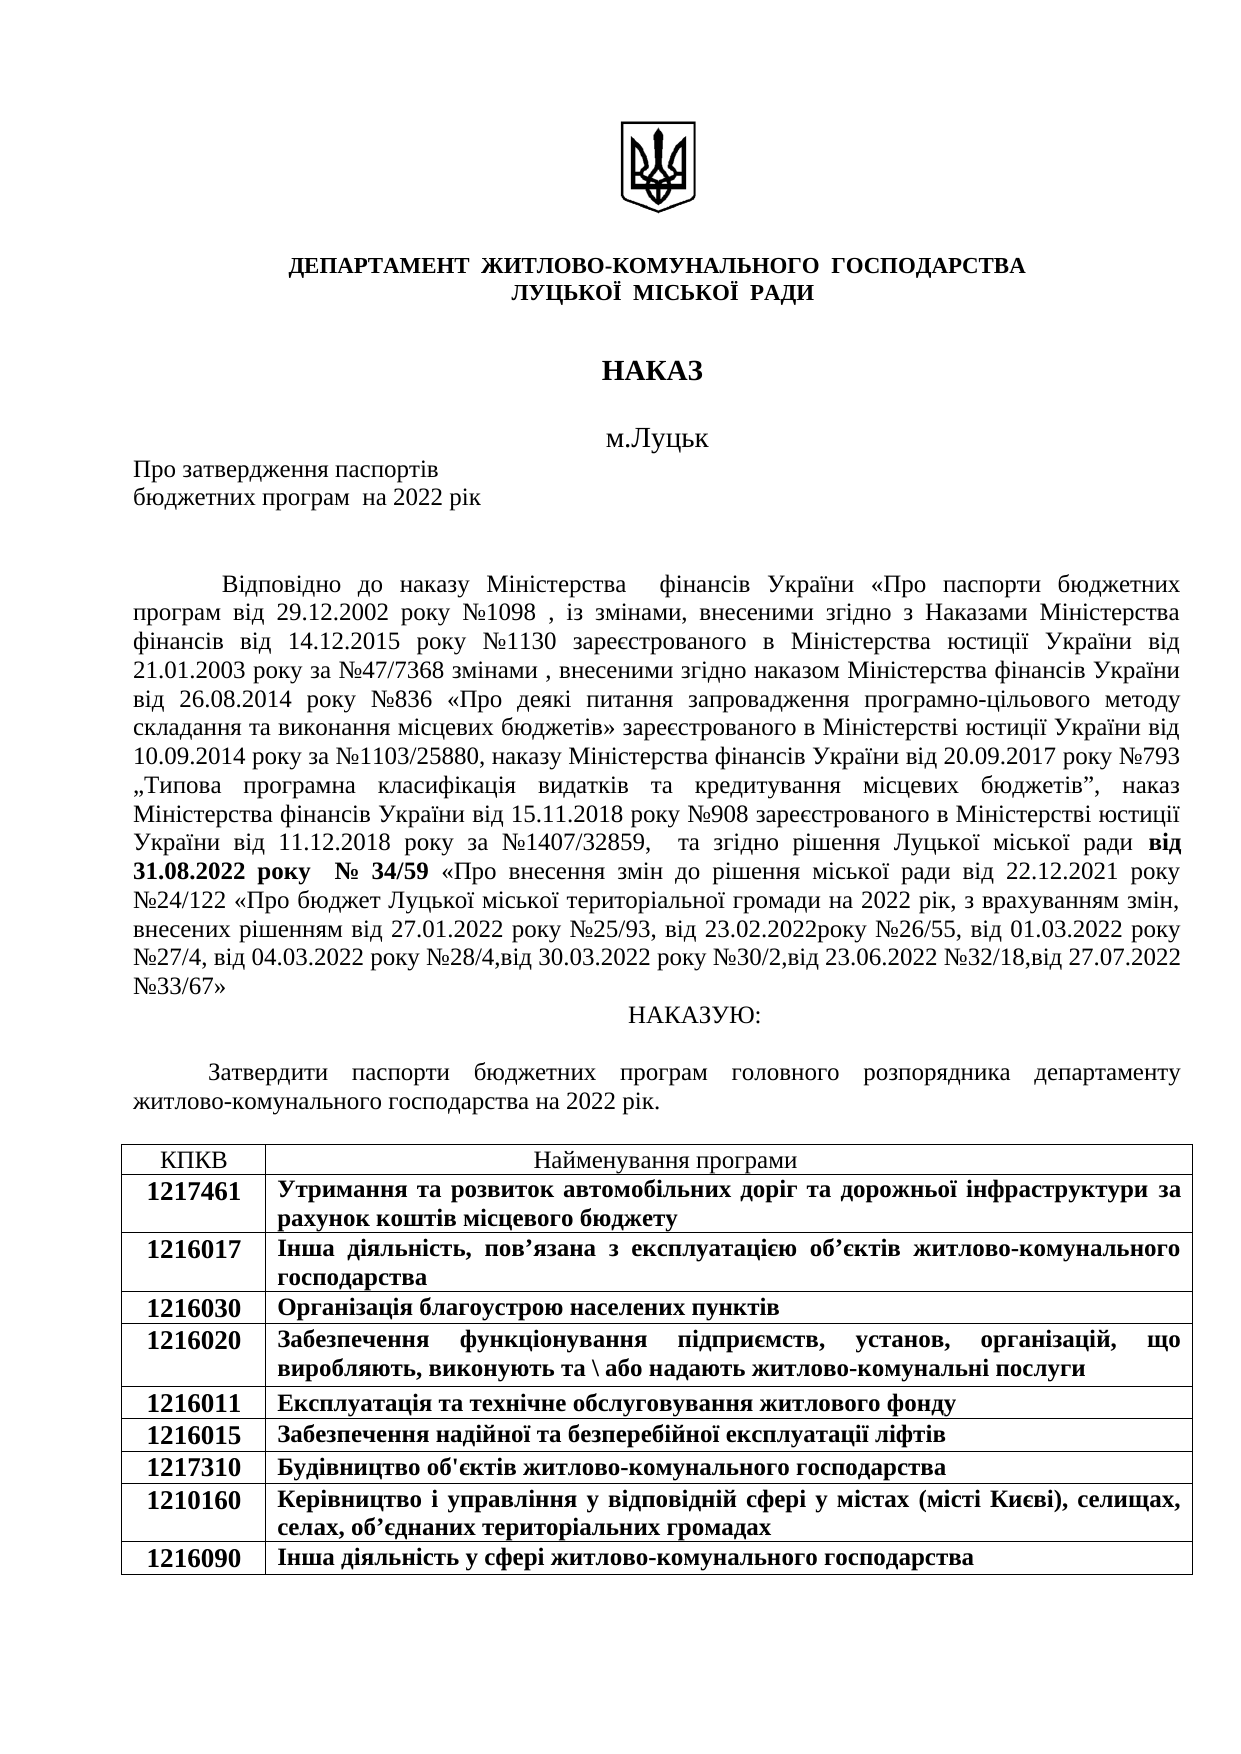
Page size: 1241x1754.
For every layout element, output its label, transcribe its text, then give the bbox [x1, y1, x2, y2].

table_cell 1216011 [122, 1387, 265, 1418]
table_cell Утримання та розвиток автомобільних доріг та дорожньої інфраструктури за рахунок коштів місцевого бюджету [266, 1175, 1192, 1232]
table_header Найменування програми [266, 1145, 1192, 1173]
table_cell Будівництво об'єктів житлово-комунального господарства [266, 1452, 1192, 1483]
text м.Луцьк [133, 420, 1181, 454]
table_cell Забезпечення функціонування підприємств, установ, організацій, що виробляють, виконують та \ або надають житлово-комунальні послуги [266, 1324, 1192, 1386]
table_cell Керівництво і управління у відповідній сфері у містах (місті Києві), селищах, селах, об’єднаних територіальних громадах [266, 1484, 1192, 1541]
subtitle НАКАЗ [133, 353, 1181, 387]
text НАКАЗУЮ: [133, 1000, 1181, 1029]
text бюджетних програм на 2022 рік [133, 482, 1181, 511]
table_cell Інша діяльність, пов’язана з експлуатацією об’єктів житлово-комунального господарства [266, 1233, 1192, 1291]
table_cell Організація благоустрою населених пунктів [266, 1292, 1192, 1323]
table_cell 1216015 [122, 1419, 265, 1451]
table_cell Забезпечення надійної та безперебійної експлуатації ліфтів [266, 1419, 1192, 1451]
table_cell 1217310 [122, 1452, 265, 1483]
table_cell Інша діяльність у сфері житлово-комунального господарства [266, 1542, 1192, 1573]
table_cell 1217461 [122, 1175, 265, 1232]
table_cell 1216030 [122, 1292, 265, 1323]
table_cell 1216017 [122, 1233, 265, 1291]
table_cell 1216090 [122, 1542, 265, 1573]
text Про затвердження паспортів [133, 454, 1181, 482]
table_header ДЕПАРТАМЕНТ ЖИТЛОВО-КОМУНАЛЬНОГО ГОСПОДАРСТВА ЛУЦЬКОЇ МІСЬКОЇ РАДИ [122, 253, 1192, 329]
text Затвердити паспорти бюджетних програм головного розпорядника департаменту житлово-комунального господарства на 2022 рік. [133, 1057, 1181, 1115]
table_header КПКВ [122, 1145, 265, 1173]
table_cell 1210160 [122, 1484, 265, 1541]
text Відповідно до наказу Міністерства фінансів України «Про паспорти бюджетних програм від 29.12.2002 року №1098 , із змінами, внесеними згідно з Наказами Міністерства фінансів від 14.12.2015 року №1130 зареєстрованого в Міністерства юстиції України від 21.01.2003 року за №47/7368 змінами , внесеними згідно наказом Міністерства фінансів України від 26.08.2014 року №836 «Про деякі питання запровадження програмно-цільового методу складання та виконання місцевих бюджетів» зареєстрованого в Міністерстві юстиції України від 10.09.2014 року за №1103/25880, наказу Міністерства фінансів України від 20.09.2017 року №793 „Типова програмна класифікація видатків та кредитування місцевих бюджетів”, наказ Міністерства фінансів України від 15.11.2018 року №908 зареєстрованого в Міністерстві юстиції України від 11.12.2018 року за №1407/32859, та згідно рішення Луцької міської ради від 31.08.2022 року № 34/59 «Про внесення змін до рішення міської ради від 22.12.2021 року №24/122 «Про бюджет Луцької міської територіальної громади на 2022 рік, з врахуванням змін, внесених рішенням від 27.01.2022 року №25/93, від 23.02.2022року №26/55, від 01.03.2022 року №27/4, від 04.03.2022 року №28/4,від 30.03.2022 року №30/2,від 23.06.2022 №32/18,від 27.07.2022 №33/67» [133, 569, 1181, 1000]
table_cell Експлуатація та технічне обслуговування житлового фонду [266, 1387, 1192, 1418]
table_cell 1216020 [122, 1324, 265, 1386]
